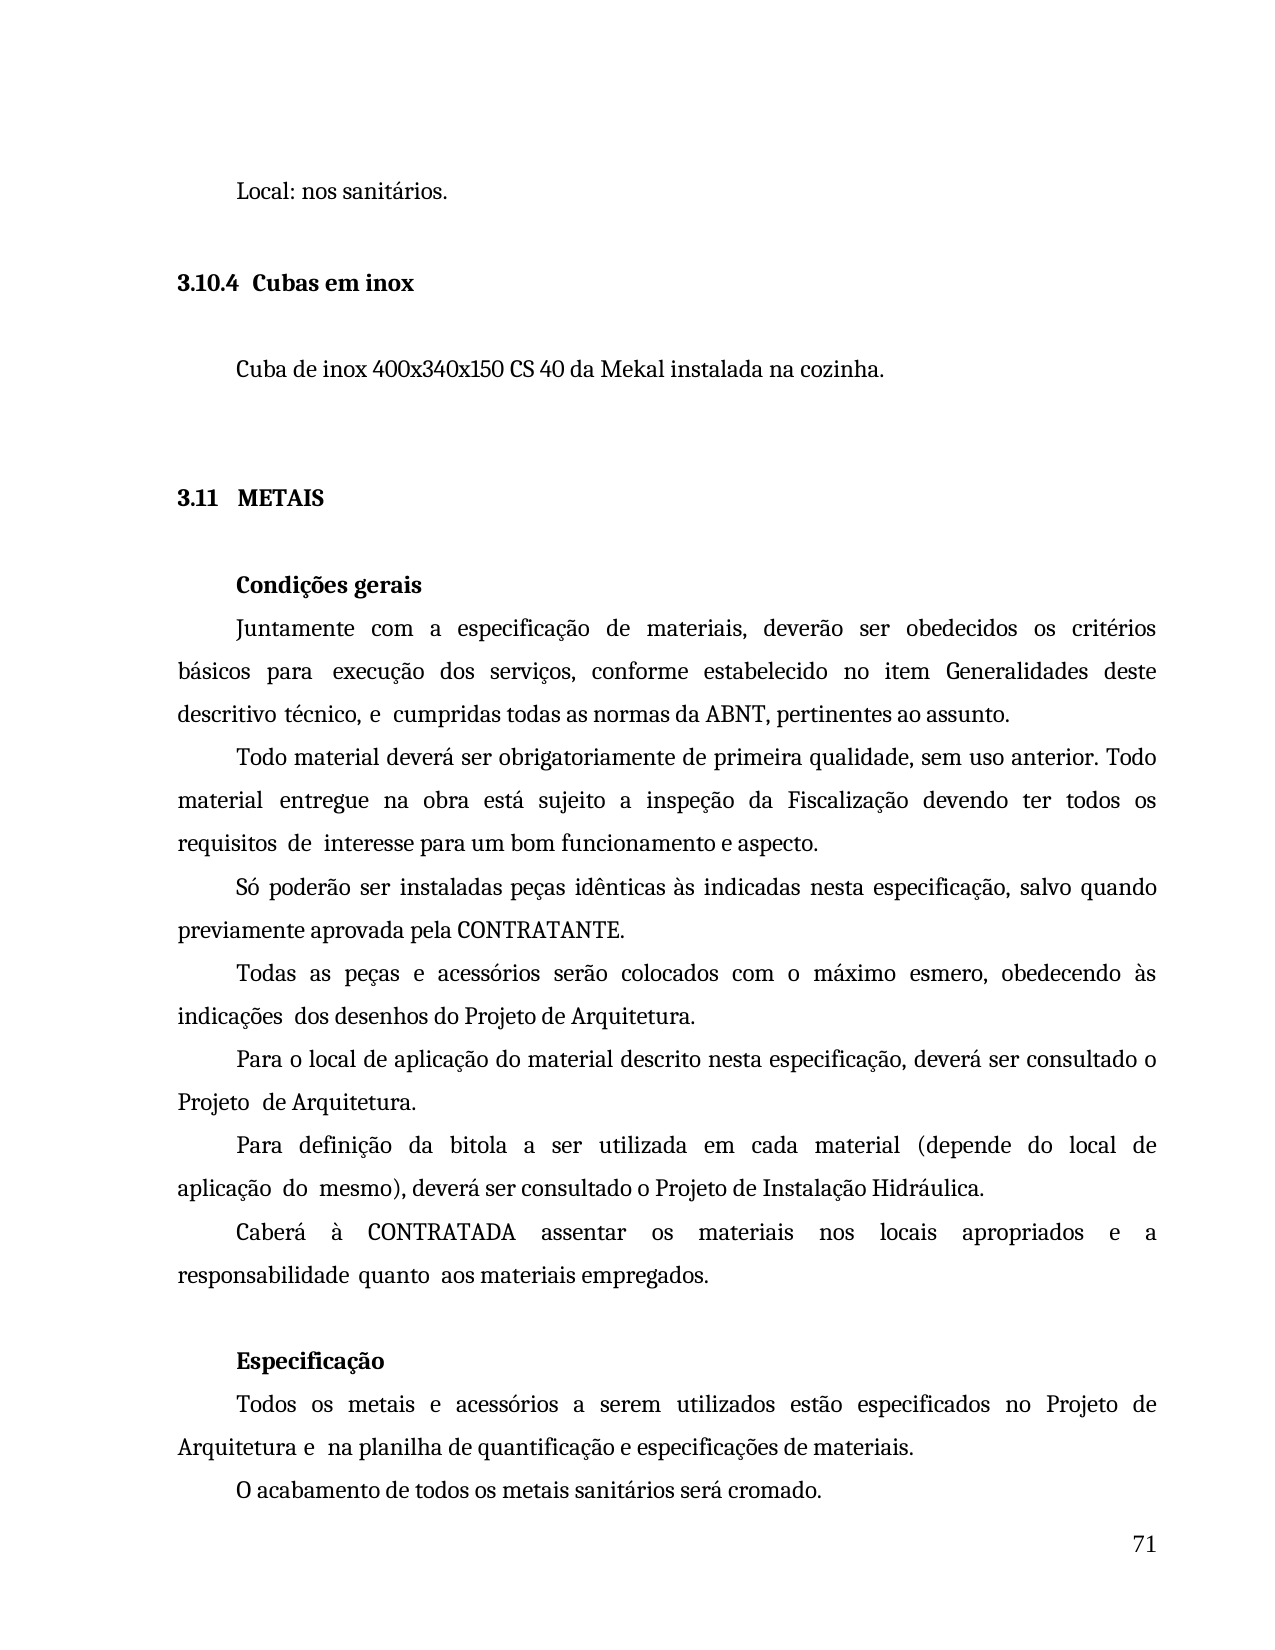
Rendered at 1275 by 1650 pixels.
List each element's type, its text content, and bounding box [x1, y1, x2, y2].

text Todas as peças e acessórios serão colocados com o máximo esmero, obedecendo às indicações dos desenhos do Projeto de Arquitetura. [177, 959, 1157, 1031]
text O acabamento de todos os metais sanitários será cromado. [177, 1476, 1157, 1505]
text Para definição da bitola a ser utilizada em cada material (depende do local de aplicação do mesmo), deverá ser consultado o Projeto de Instalação Hidráulica. [177, 1131, 1157, 1203]
text Só poderão ser instaladas peças idênticas às indicadas nesta especificação, salvo quando previamente aprovada pela CONTRATANTE. [177, 872, 1157, 944]
text Todo material deverá ser obrigatoriamente de primeira qualidade, sem uso anterior. Todo material entregue na obra está sujeito a inspeção da Fiscalização devendo ter todos os requisitos de interesse para um bom funcionamento e aspecto. [177, 743, 1157, 858]
text Condições gerais [177, 571, 1157, 599]
text Todos os metais e acessórios a serem utilizados estão especificados no Projeto de Arquitetura e na planilha de quantificação e especificações de materiais. [177, 1390, 1157, 1462]
subtitle METAIS [177, 484, 1157, 513]
text Especificação [177, 1347, 1157, 1376]
text Cuba de inox 400x340x150 CS 40 da Mekal instalada na cozinha. [177, 355, 1157, 384]
text Juntamente com a especificação de materiais, deverão ser obedecidos os critérios básicos para execução dos serviços, conforme estabelecido no item Generalidades deste descritivo técnico, e cumpridas todas as normas da ABNT, pertinentes ao assunto. [177, 614, 1157, 729]
text Para o local de aplicação do material descrito nesta especificação, deverá ser consultado o Projeto de Arquitetura. [177, 1045, 1157, 1117]
text Local: nos sanitários. [177, 177, 1157, 206]
subtitle Cubas em inox [177, 269, 1157, 297]
text Caberá à CONTRATADA assentar os materiais nos locais apropriados e a responsabilidade quanto aos materiais empregados. [177, 1217, 1157, 1289]
